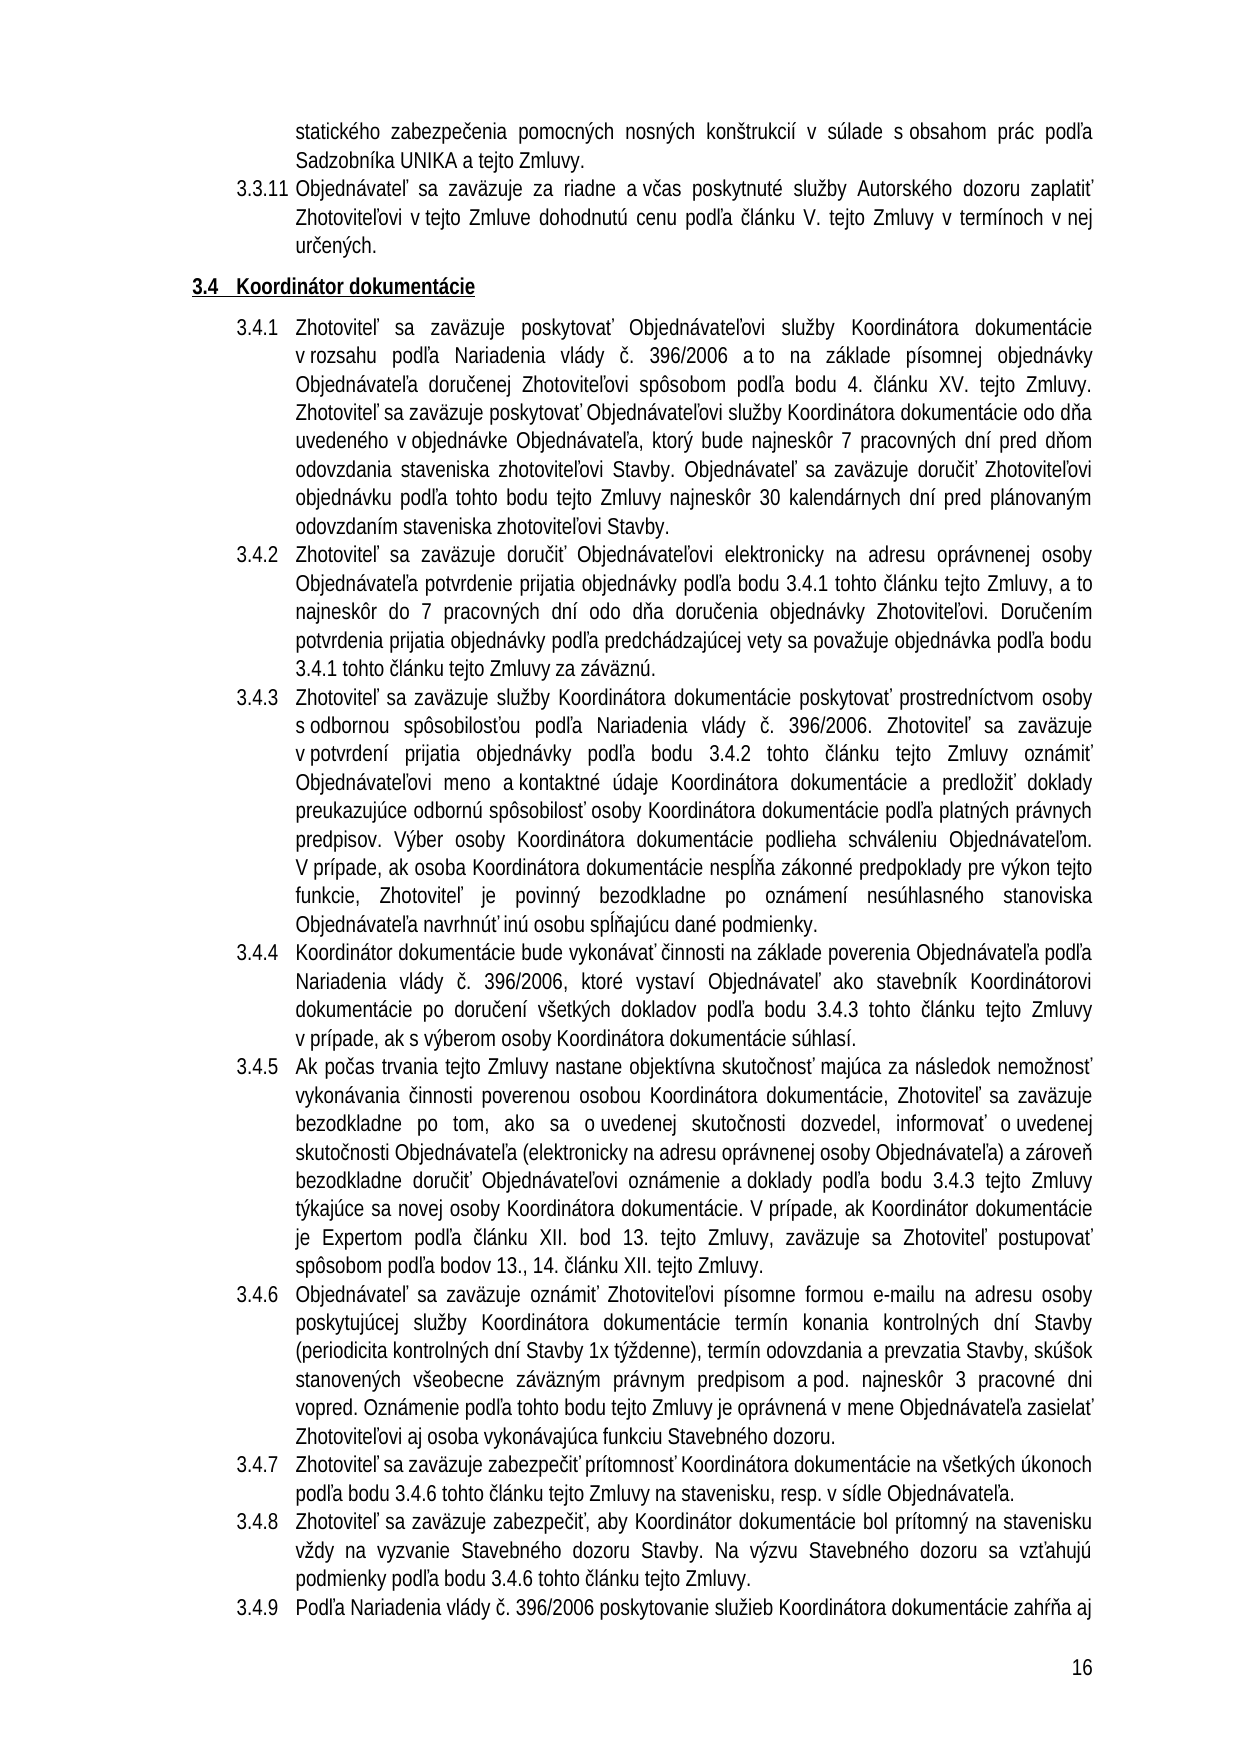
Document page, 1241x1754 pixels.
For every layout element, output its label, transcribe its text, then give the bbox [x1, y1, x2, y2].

list Zhotoviteľ sa zaväzuje zabezpečiť prítomnosť Koordinátora dokumentácie na všetkých úkonoch podľa bodu 3.4.6 tohto článku tejto Zmluvy na stavenisku, resp. v sídle Objednávateľa. [236, 1451, 1092, 1506]
list Zhotoviteľ sa zaväzuje zabezpečiť, aby Koordinátor dokumentácie bol prítomný na stavenisku vždy na vyzvanie Stavebného dozoru Stavby. Na výzvu Stavebného dozoru sa vzťahujú podmienky podľa bodu 3.4.6 tohto článku tejto Zmluvy. [236, 1508, 1092, 1591]
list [236, 118, 1092, 173]
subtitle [236, 1593, 1092, 1620]
list Zhotoviteľ sa zaväzuje poskytovať Objednávateľovi služby Koordinátora dokumentácie v rozsahu podľa Nariadenia vlády č. 396/2006 a to na základe písomnej objednávky Objednávateľa doručenej Zhotoviteľovi spôsobom podľa bodu 4. článku XV. tejto Zmluvy. Zhotoviteľ sa zaväzuje poskytovať Objednávateľovi služby Koordinátora dokumentácie odo dňa uvedeného v objednávke Objednávateľa, ktorý bude najneskôr 7 pracovných dní pred dňom odovzdania staveniska zhotoviteľovi Stavby. Objednávateľ sa zaväzuje doručiť Zhotoviteľovi objednávku podľa tohto bodu tejto Zmluvy najneskôr 30 kalendárnych dní pred plánovaným odovzdaním staveniska zhotoviteľovi Stavby. [236, 314, 1092, 539]
list Zhotoviteľ sa zaväzuje služby Koordinátora dokumentácie poskytovať prostredníctvom osoby s odbornou spôsobilosťou podľa Nariadenia vlády č. 396/2006. Zhotoviteľ sa zaväzuje v potvrdení prijatia objednávky podľa bodu 3.4.2 tohto článku tejto Zmluvy oznámiť Objednávateľovi meno a kontaktné údaje Koordinátora dokumentácie a predložiť doklady preukazujúce odbornú spôsobilosť osoby Koordinátora dokumentácie podľa platných právnych predpisov. Výber osoby Koordinátora dokumentácie podlieha schváleniu Objednávateľom. V prípade, ak osoba Koordinátora dokumentácie nespĺňa zákonné predpoklady pre výkon tejto funkcie, Zhotoviteľ je povinný bezodkladne po oznámení nesúhlasného stanoviska Objednávateľa navrhnúť inú osobu spĺňajúcu dané podmienky. [236, 683, 1092, 937]
list Ak počas trvania tejto Zmluvy nastane objektívna skutočnosť majúca za následok nemožnosť vykonávania činnosti poverenou osobou Koordinátora dokumentácie, Zhotoviteľ sa zaväzuje bezodkladne po tom, ako sa o uvedenej skutočnosti dozvedel, informovať o uvedenej skutočnosti Objednávateľa (elektronicky na adresu oprávnenej osoby Objednávateľa) a zároveň bezodkladne doručiť Objednávateľovi oznámenie a doklady podľa bodu 3.4.3 tejto Zmluvy týkajúce sa novej osoby Koordinátora dokumentácie. V prípade, ak Koordinátor dokumentácie je Expertom podľa článku XII. bod 13. tejto Zmluvy, zaväzuje sa Zhotoviteľ postupovať spôsobom podľa bodov 13., 14. článku XII. tejto Zmluvy. [236, 1053, 1092, 1278]
text 3.3.11 Objednávateľ sa zaväzuje za riadne a včas poskytnuté služby Autorského dozoru zaplatiť Zhotoviteľovi v tejto Zmluve dohodnutú cenu podľa článku V. tejto Zmluvy v termínoch v nej určených. [236, 175, 1092, 258]
list Objednávateľ sa zaväzuje oznámiť Zhotoviteľovi písomne formou e-mailu na adresu osoby poskytujúcej služby Koordinátora dokumentácie termín konania kontrolných dní Stavby (periodicita kontrolných dní Stavby 1x týždenne), termín odovzdania a prevzatia Stavby, skúšok stanovených všeobecne záväzným právnym predpisom a pod. najneskôr 3 pracovné dni vopred. Oznámenie podľa tohto bodu tejto Zmluvy je oprávnená v mene Objednávateľa zasielať Zhotoviteľovi aj osoba vykonávajúca funkciu Stavebného dozoru. [236, 1281, 1092, 1449]
text 3.4 Koordinátor dokumentácie [192, 273, 1092, 299]
list Zhotoviteľ sa zaväzuje doručiť Objednávateľovi elektronicky na adresu oprávnenej osoby Objednávateľa potvrdenie prijatia objednávky podľa bodu 3.4.1 tohto článku tejto Zmluvy, a to najneskôr do 7 pracovných dní odo dňa doručenia objednávky Zhotoviteľovi. Doručením potvrdenia prijatia objednávky podľa predchádzajúcej vety sa považuje objednávka podľa bodu 3.4.1 tohto článku tejto Zmluvy za záväznú. [236, 541, 1092, 681]
list Koordinátor dokumentácie bude vykonávať činnosti na základe poverenia Objednávateľa podľa Nariadenia vlády č. 396/2006, ktoré vystaví Objednávateľ ako stavebník Koordinátorovi dokumentácie po doručení všetkých dokladov podľa bodu 3.4.3 tohto článku tejto Zmluvy v prípade, ak s výberom osoby Koordinátora dokumentácie súhlasí. [236, 939, 1092, 1051]
